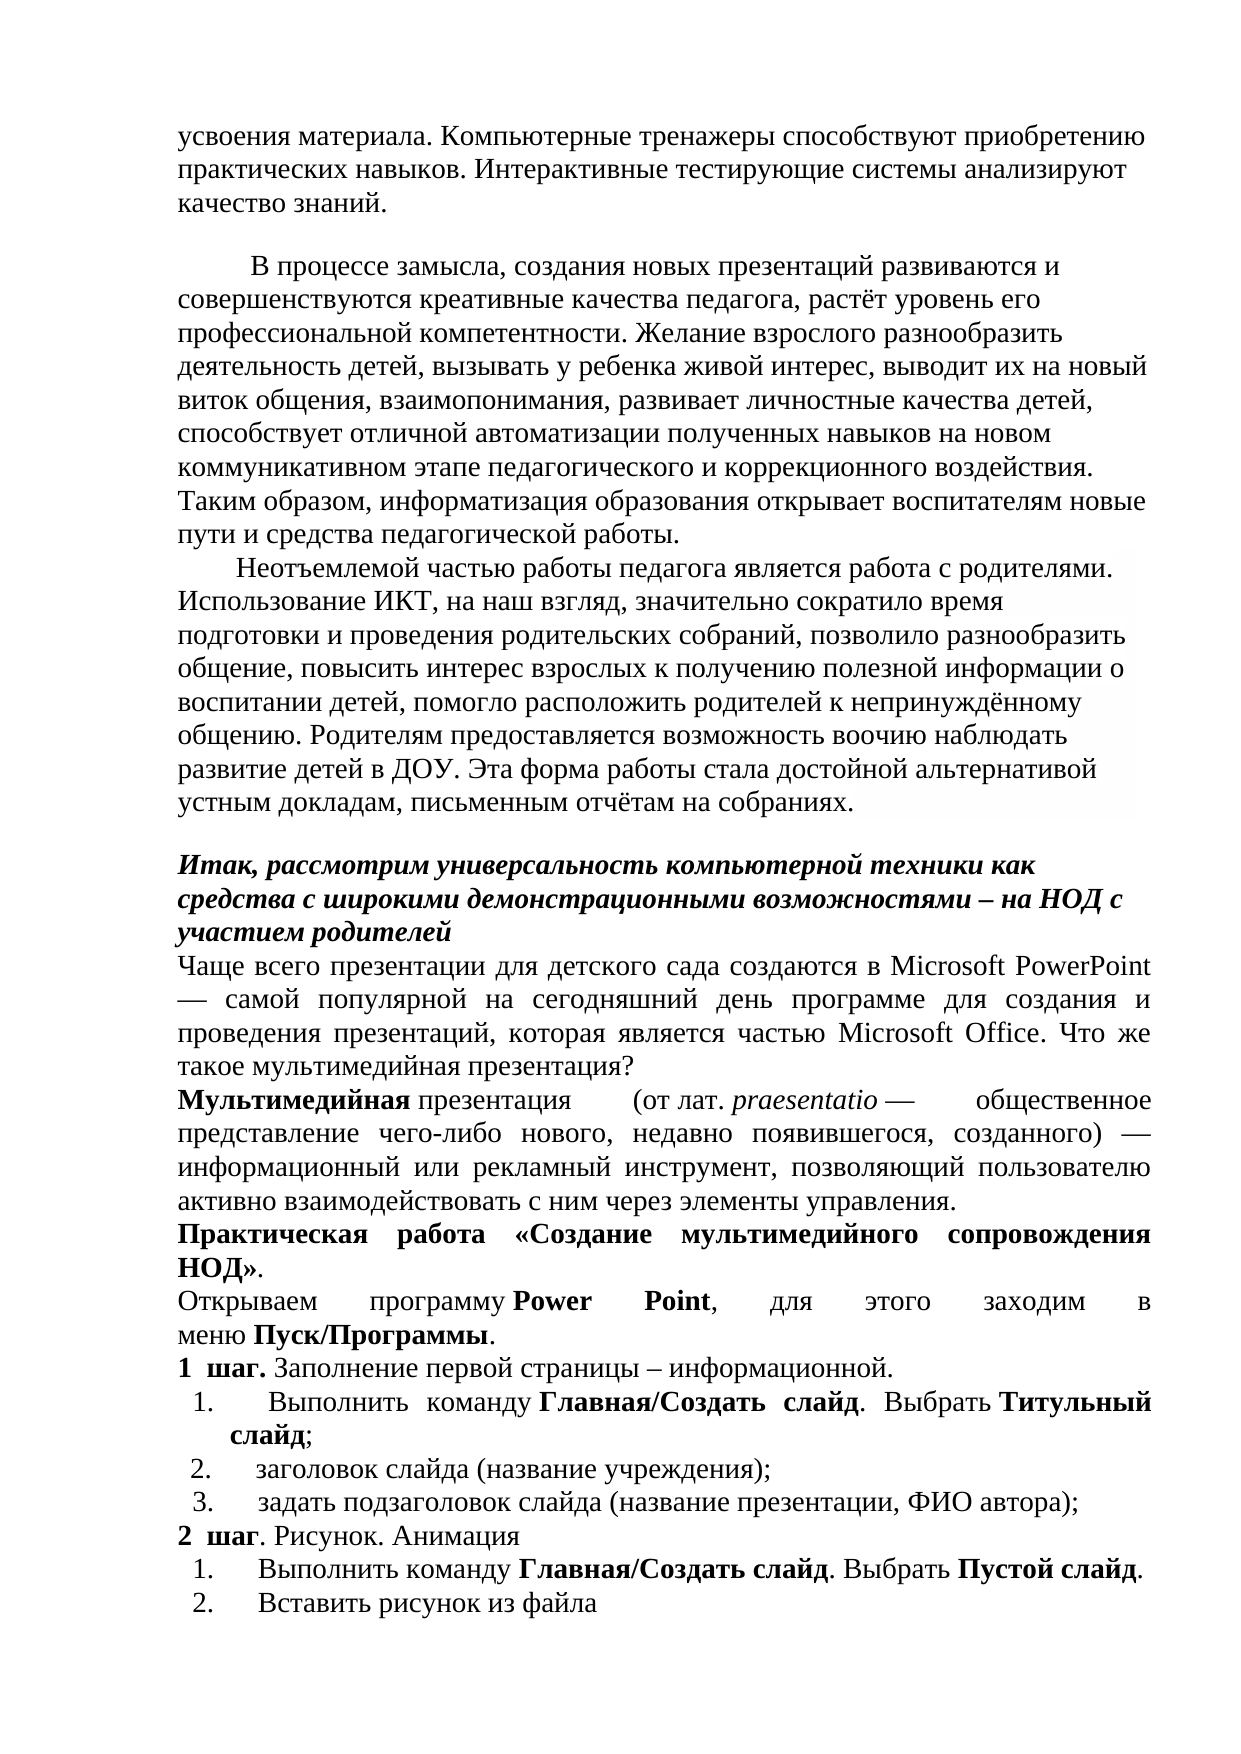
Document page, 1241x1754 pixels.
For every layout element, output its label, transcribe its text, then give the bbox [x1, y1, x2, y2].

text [177, 118, 1152, 219]
text 1. Выполнить команду Главная/Создать слайд. Выбрать Пустой слайд. [192, 1552, 1152, 1585]
text Неотъемлемой частью работы педагога является работа с родителями. Использование ИКТ, на наш взгляд, значительно сократило время подготовки и проведения родительских собраний, позволило разнообразить общение, повысить интерес взрослых к получению полезной информации о воспитании детей, помогло расположить родителей к непринуждённому общению. Родителям предоставляется возможность воочию наблюдать развитие детей в ДОУ. Эта форма работы стала достойной альтернативой устным докладам, письменным отчётам на собраниях. [177, 550, 1136, 818]
text Чаще всего презентации для детского сада создаются в Microsoft PowerPoint — самой популярной на сегодняшний день программе для создания и проведения презентаций, которая является частью Microsoft Office. Что же такое мультимедийная презентация? [177, 948, 1152, 1082]
text 1. Выполнить команду Главная/Создать слайд. Выбрать Титульный слайд; [192, 1384, 1152, 1451]
text 3. задать подзаголовок слайда (название презентации, ФИО автора); [192, 1484, 1152, 1518]
text Практическая работа «Создание мультимедийного сопровождения НОД». [177, 1216, 1152, 1283]
text Мультимедийная презентация (от лат. praesentatio — общественное представление чего-либо нового, недавно появившегося, созданного) — информационный или рекламный инструмент, позволяющий пользователю активно взаимодействовать с ним через элементы управления. [177, 1082, 1152, 1216]
text 1 шаг. Заполнение первой страницы – информационной. [177, 1350, 1152, 1384]
text В процессе замысла, создания новых презентаций развиваются и совершенствуются креативные качества педагога, растёт уровень его профессиональной компетентности. Желание взрослого разнообразить деятельность детей, вызывать у ребенка живой интерес, выводит их на новый виток общения, взаимопонимания, развивает личностные качества детей, способствует отличной автоматизации полученных навыков на новом коммуникативном этапе педагогического и коррекционного воздействия. Таким образом, информатизация образования открывает воспитателям новые пути и средства педагогической работы. [177, 248, 1152, 550]
text Итак, рассмотрим универсальность компьютерной техники как средства с широкими демонстрационными возможностями – на НОД с участием родителей [177, 847, 1152, 948]
text 2. заголовок слайда (название учреждения); [190, 1451, 1152, 1484]
text 2 шаг. Рисунок. Анимация [177, 1518, 1152, 1552]
text Открываем программу Power Point, для этого заходим в меню Пуск/Программы. [177, 1283, 1152, 1350]
text 2. Вставить рисунок из файла [192, 1585, 1152, 1619]
